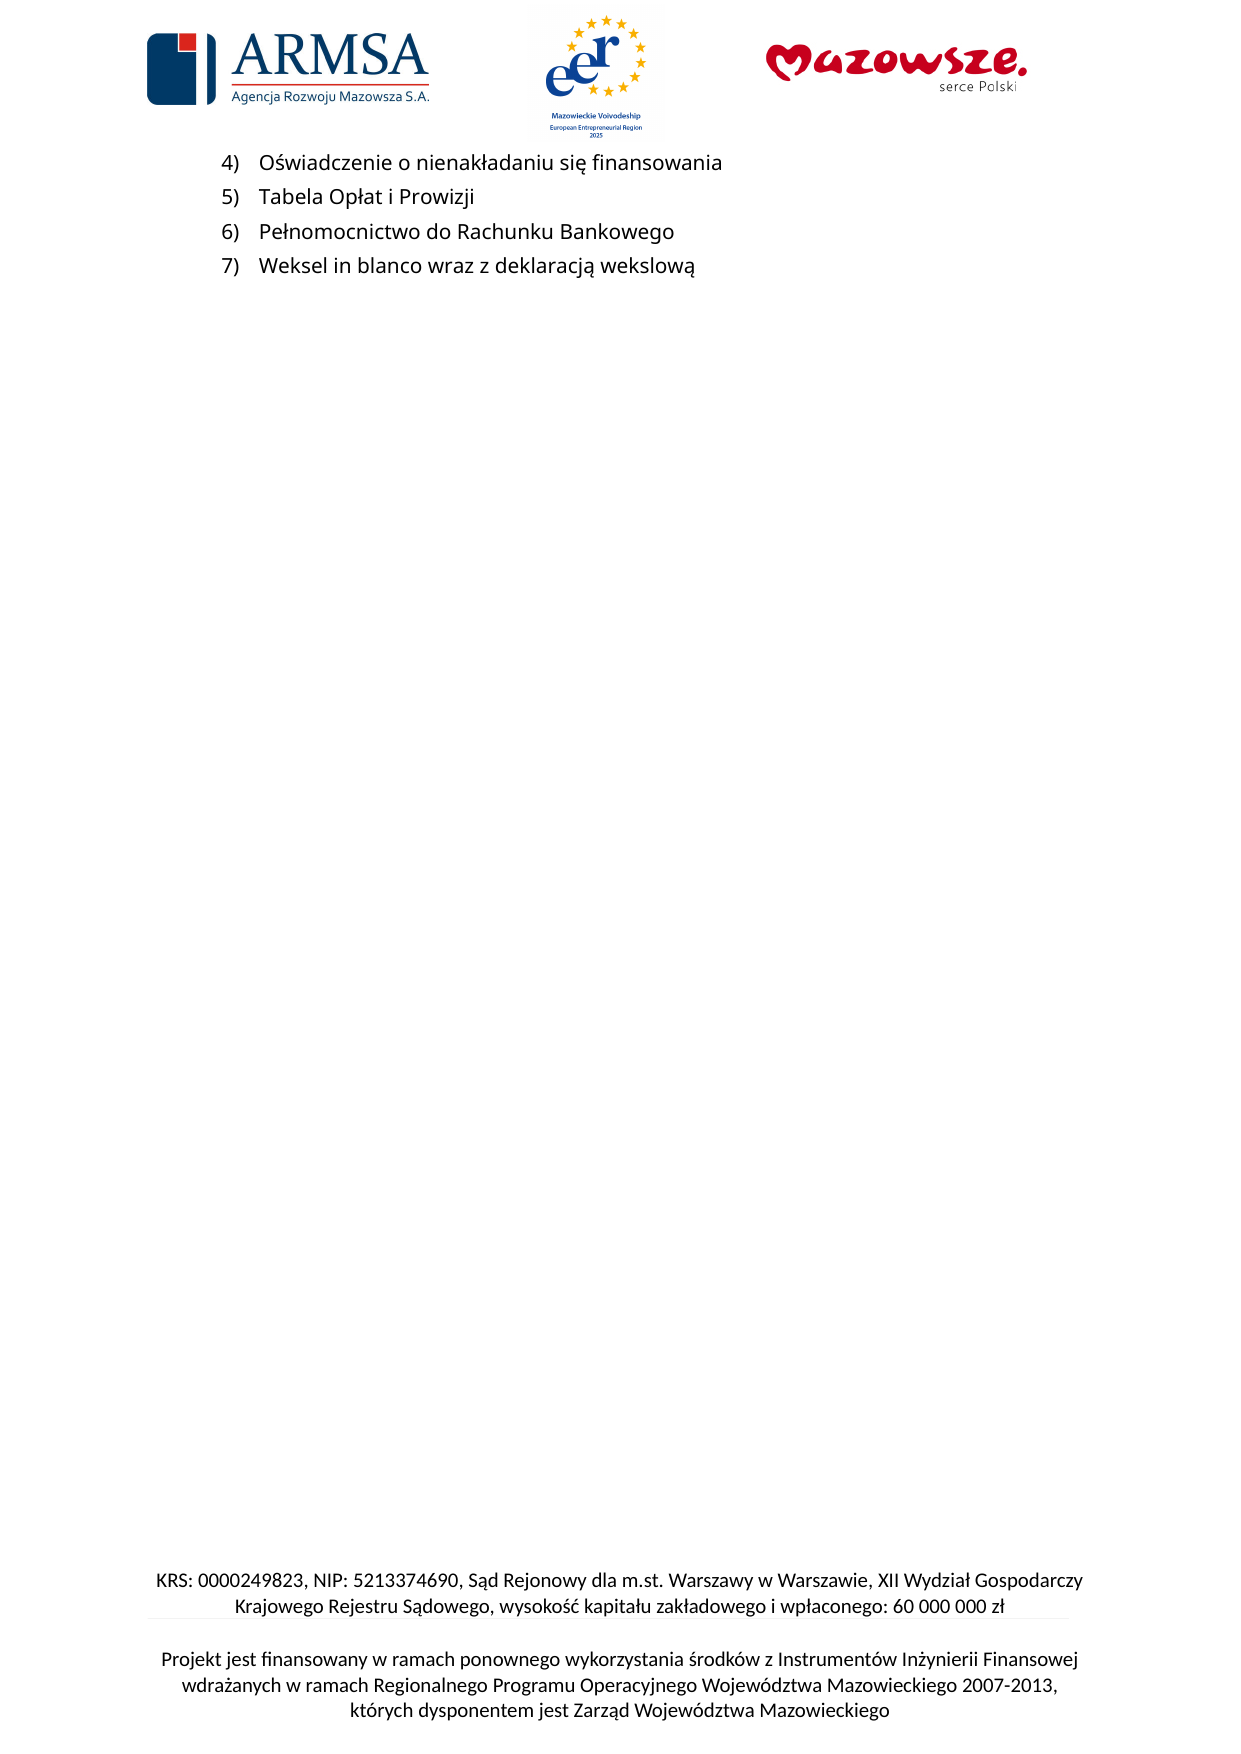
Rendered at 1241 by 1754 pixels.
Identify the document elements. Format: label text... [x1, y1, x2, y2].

list Oświadczenie o nienakładaniu się finansowania [221, 148, 1093, 176]
picture [147, 33, 429, 105]
list Pełnomocnictwo do Rachunku Bankowego [221, 217, 1093, 245]
list Weksel in blanco wraz z deklaracją wekslową [221, 252, 1093, 280]
picture [527, 4, 665, 142]
list Tabela Opłat i Prowizji [221, 182, 1093, 211]
picture [756, 28, 1036, 98]
